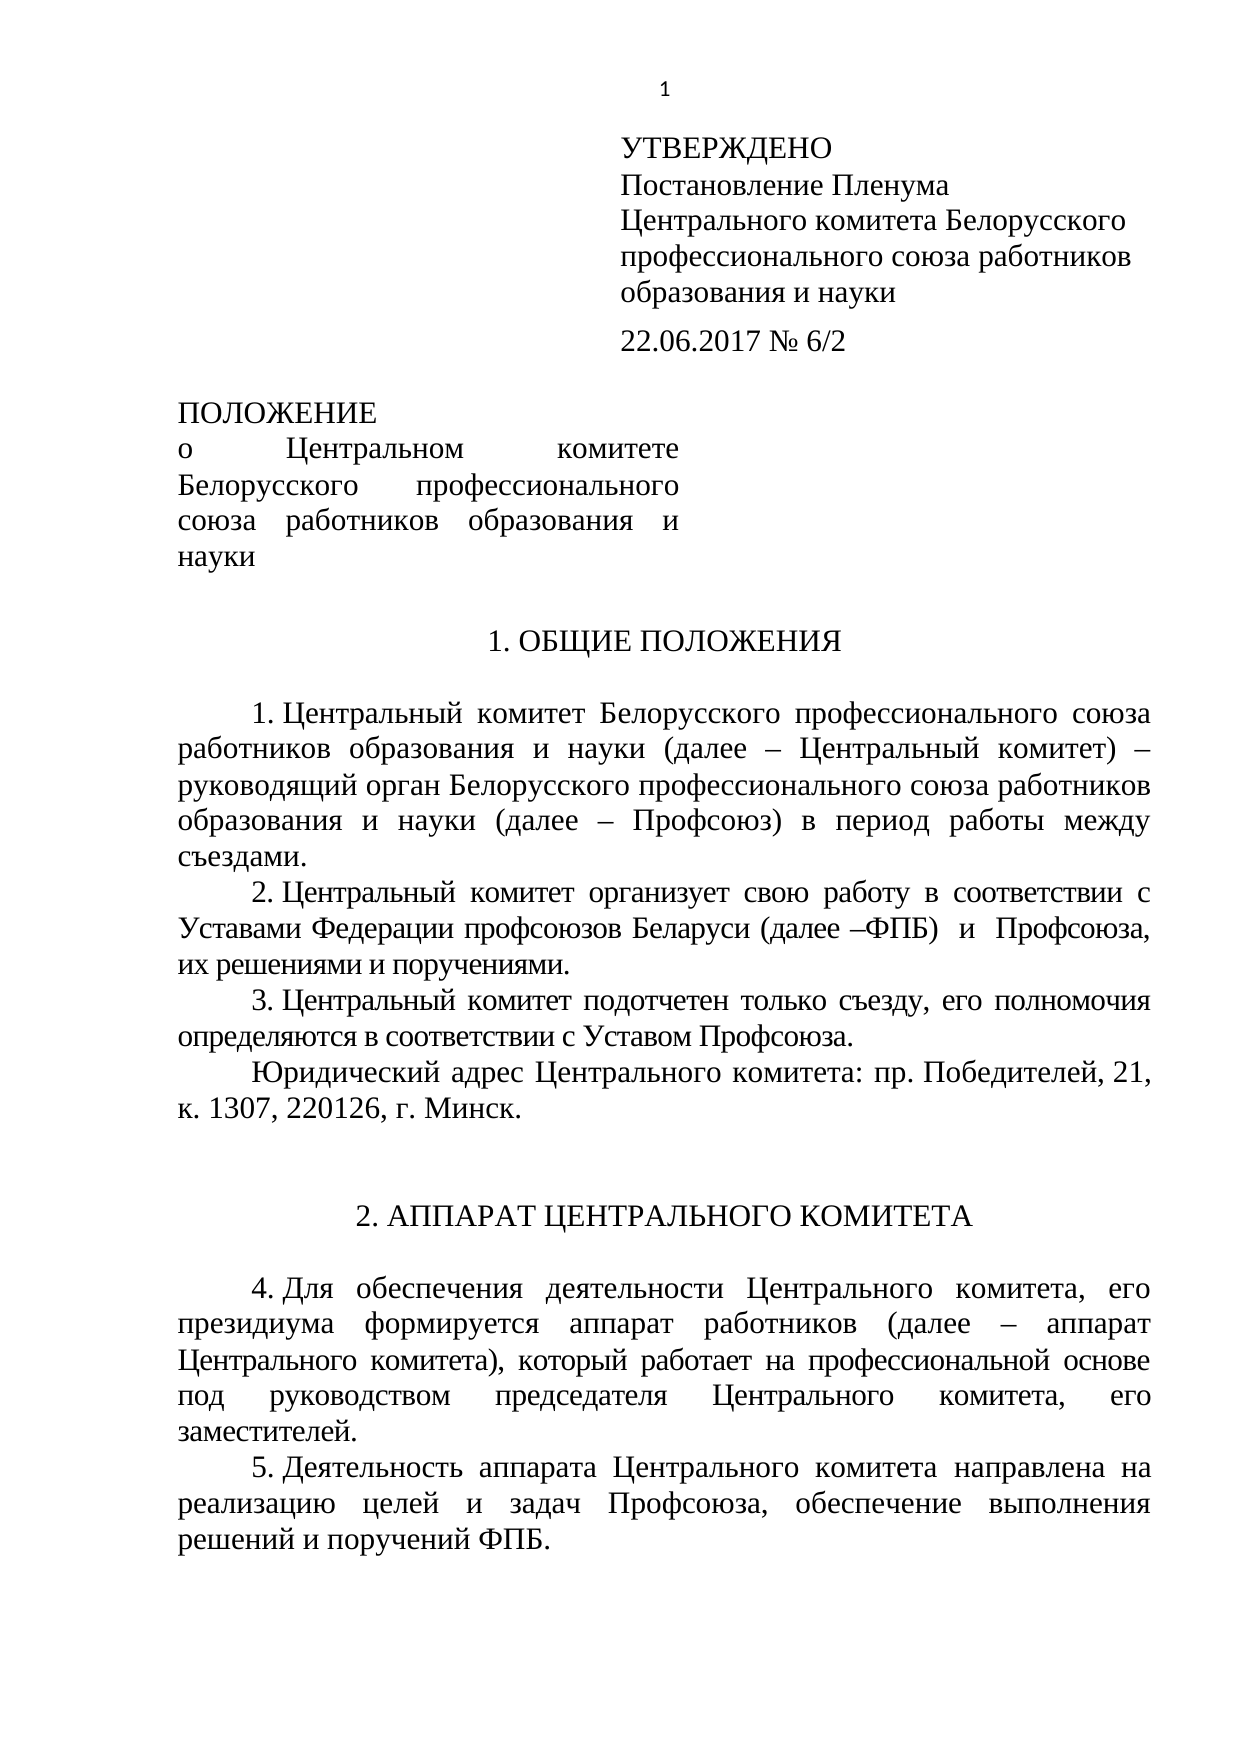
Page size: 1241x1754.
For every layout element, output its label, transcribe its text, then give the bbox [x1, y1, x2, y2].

text 4. Для обеспечения деятельности Центрального комитета, его президиума формируется аппарат работников (далее – аппарат Центрального комитета), который работает на профессиональной основе под руководством председателя Центрального комитета, его заместителей. [177, 1269, 1152, 1448]
text 1. Центральный комитет Белорусского профессионального союза работников образования и науки (далее – Центральный комитет) – руководящий орган Белорусского профессионального союза работников образования и науки (далее – Профсоюз) в период работы между съездами. [177, 694, 1152, 873]
text утверждено [620, 130, 1152, 166]
text о Центральном комитете Белорусского профессионального союза работников образования и науки [177, 430, 679, 573]
text 3. Центральный комитет подотчетен только съезду, его полномочия определяются в соответствии с Уставом Профсоюза. [177, 981, 1152, 1053]
text 5. Деятельность аппарата Центрального комитета направлена на реализацию целей и задач Профсоюза, обеспечение выполнения решений и поручений ФПБ. [177, 1448, 1152, 1556]
text Положение [177, 394, 709, 430]
text Юридический адрес Центрального комитета: пр. Победителей, 21, к. 1307, 220126, г. Минск. [177, 1053, 1152, 1125]
text 2. Центральный комитет организует свою работу в соответствии с Уставами Федерации профсоюзов Беларуси (далее –ФПБ) и Профсоюза, их решениями и поручениями. [177, 873, 1152, 981]
text Постановление Пленума [620, 166, 1152, 202]
text 22.06.2017 № 6/2 [620, 322, 1152, 358]
text 2. АППАРАТ ЦЕНТРАЛЬНОГО КОМИТЕТА [177, 1197, 1152, 1233]
text 1. ОБЩИЕ ПОЛОЖЕНИЯ [177, 622, 1152, 658]
text Центрального комитета Белорусского профессионального союза работников образования и науки [620, 202, 1152, 309]
